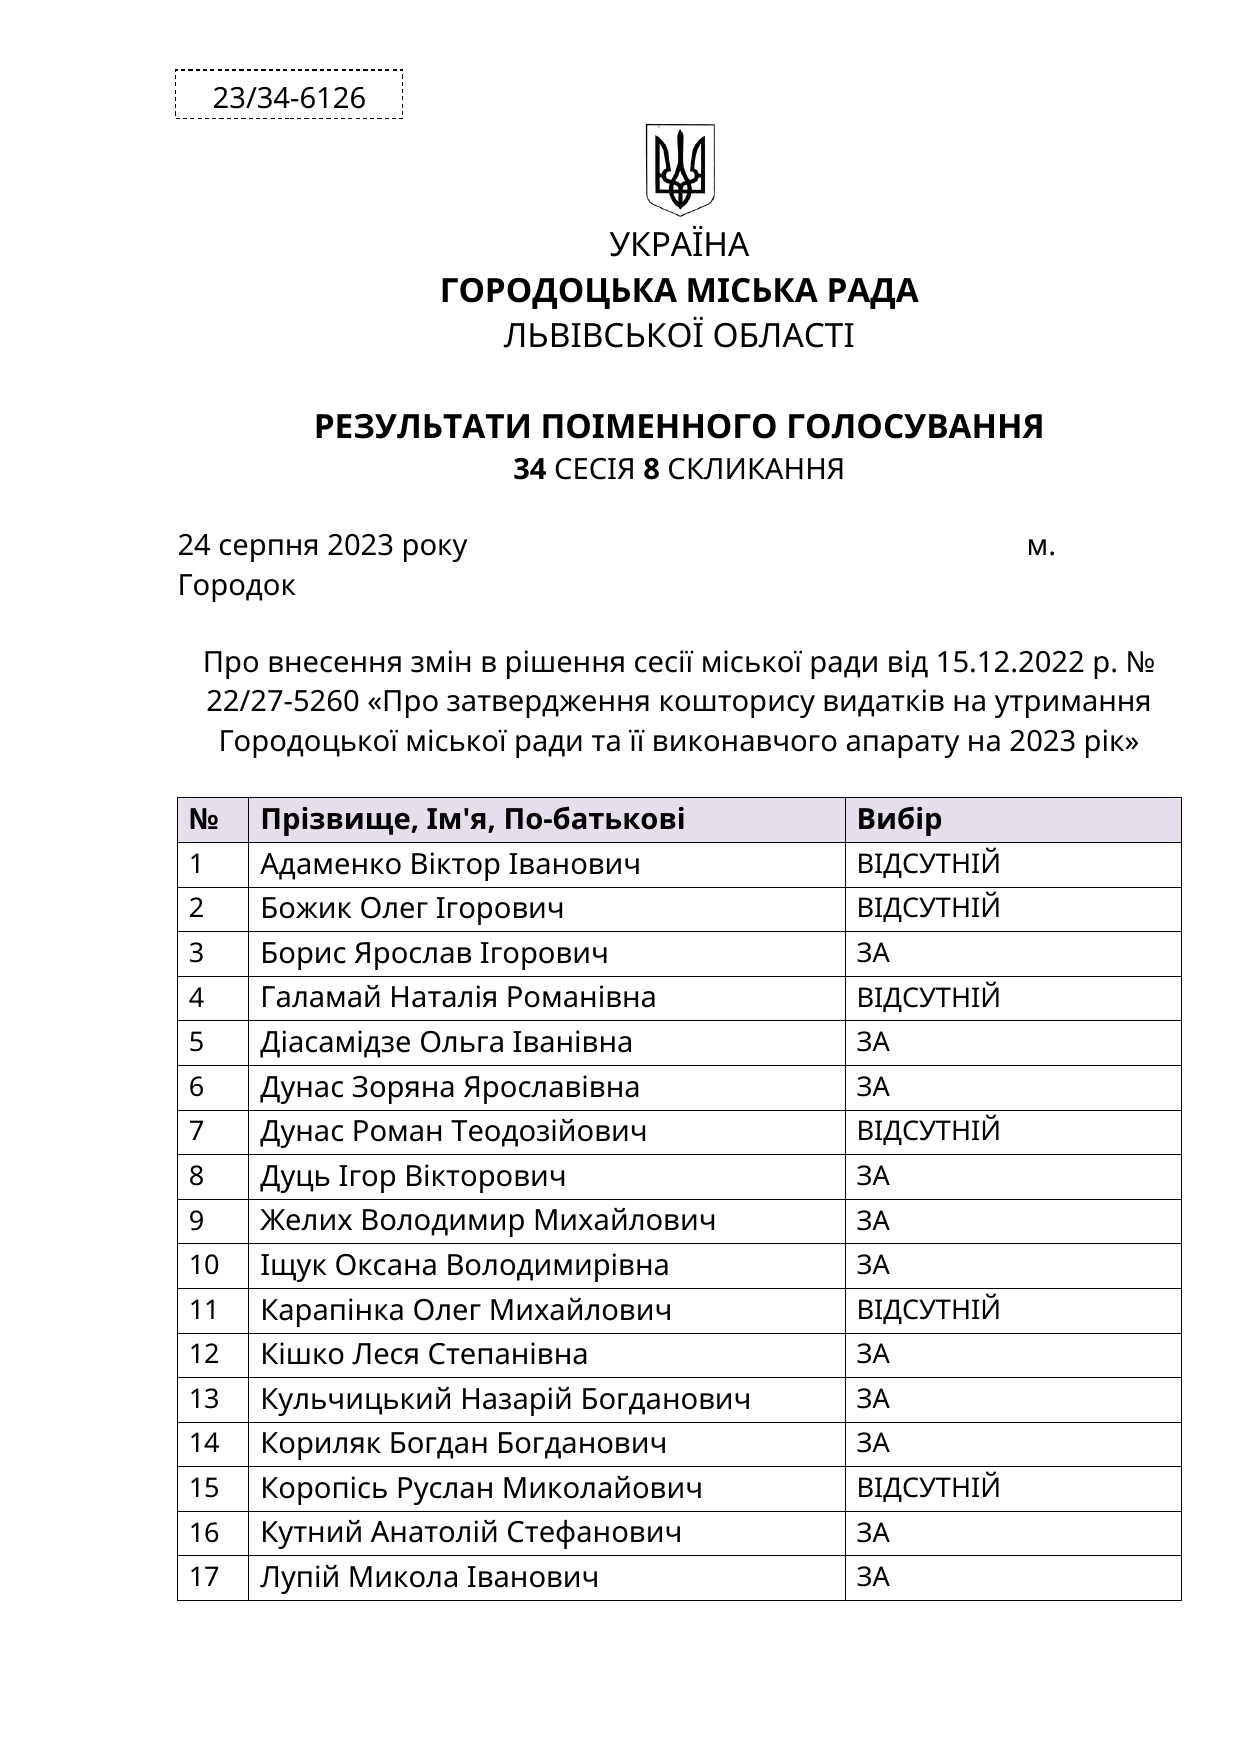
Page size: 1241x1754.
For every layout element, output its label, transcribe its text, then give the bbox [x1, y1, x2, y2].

table_cell Коропісь Руслан Миколайович [249, 1467, 845, 1511]
table_cell ЗА [846, 1155, 1181, 1199]
table_cell ЗА [846, 932, 1181, 976]
text 24 серпня 2023 року м. Городок [177, 525, 1181, 604]
text РЕЗУЛЬТАТИ ПОІМЕННОГО ГОЛОСУВАННЯ [177, 403, 1181, 448]
text УКРАЇНА [177, 221, 1181, 266]
table_header № [178, 798, 248, 842]
table_cell 17 [178, 1556, 248, 1600]
table_cell 10 [178, 1244, 248, 1288]
table_cell ЗА [846, 1021, 1181, 1065]
table_header Прізвище, Ім'я, По-батькові [249, 798, 845, 842]
table_cell 9 [178, 1200, 248, 1243]
text ГОРОДОЦЬКА МІСЬКА РАДА [177, 266, 1181, 312]
table_cell 7 [178, 1111, 248, 1154]
table_cell ЗА [846, 1244, 1181, 1288]
table_cell Адаменко Віктор Іванович [249, 843, 845, 887]
table_cell Іщук Оксана Володимирівна [249, 1244, 845, 1288]
table_cell Кутний Анатолій Стефанович [249, 1512, 845, 1555]
table_cell 11 [178, 1289, 248, 1332]
table_cell Кішко Леся Степанівна [249, 1334, 845, 1377]
table_cell ВІДСУТНІЙ [846, 843, 1181, 887]
table_cell ЗА [846, 1066, 1181, 1109]
table_cell 5 [178, 1021, 248, 1065]
table_cell 15 [178, 1467, 248, 1511]
table_cell ВІДСУТНІЙ [846, 1467, 1181, 1511]
table_cell Діасамідзе Ольга Іванівна [249, 1021, 845, 1065]
table_cell ЗА [846, 1378, 1181, 1422]
table_cell ЗА [846, 1200, 1181, 1243]
table_cell Галамай Наталія Романівна [249, 977, 845, 1020]
text ЛЬВІВСЬКОЇ ОБЛАСТІ [177, 312, 1181, 357]
table_cell ВІДСУТНІЙ [846, 1111, 1181, 1154]
table_cell Карапінка Олег Михайлович [249, 1289, 845, 1332]
table_cell Дунас Роман Теодозійович [249, 1111, 845, 1154]
table_cell ЗА [846, 1512, 1181, 1555]
picture [633, 118, 726, 221]
table_cell ВІДСУТНІЙ [846, 1289, 1181, 1332]
table_cell Желих Володимир Михайлович [249, 1200, 845, 1243]
table_cell 6 [178, 1066, 248, 1109]
table_cell 2 [178, 888, 248, 931]
table_cell 13 [178, 1378, 248, 1422]
table_cell 12 [178, 1334, 248, 1377]
table_cell 3 [178, 932, 248, 976]
table_cell 4 [178, 977, 248, 1020]
table_cell 1 [178, 843, 248, 887]
text Про внесення змін в рішення сесії міської ради від 15.12.2022 р. № 22/27-5260 «Про затвердження кошторису видатків на утримання Городоцької міської ради та її виконавчого апарату на 2023 рік» [177, 641, 1181, 760]
table_cell Борис Ярослав Ігорович [249, 932, 845, 976]
table_cell ЗА [846, 1334, 1181, 1377]
table_cell Дунас Зоряна Ярославівна [249, 1066, 845, 1109]
table_header Вибір [846, 798, 1181, 842]
table_cell ЗА [846, 1423, 1181, 1466]
table_cell ВІДСУТНІЙ [846, 977, 1181, 1020]
table_cell 8 [178, 1155, 248, 1199]
table_cell Божик Олег Ігорович [249, 888, 845, 931]
table_cell ЗА [846, 1556, 1181, 1600]
table_cell 14 [178, 1423, 248, 1466]
text 34 СЕСІЯ 8 СКЛИКАННЯ [177, 448, 1181, 488]
table_cell Кульчицький Назарій Богданович [249, 1378, 845, 1422]
table_cell 16 [178, 1512, 248, 1555]
table_cell ВІДСУТНІЙ [846, 888, 1181, 931]
table_cell Дуць Ігор Вікторович [249, 1155, 845, 1199]
table_cell Лупій Микола Іванович [249, 1556, 845, 1600]
table_cell Кориляк Богдан Богданович [249, 1423, 845, 1466]
